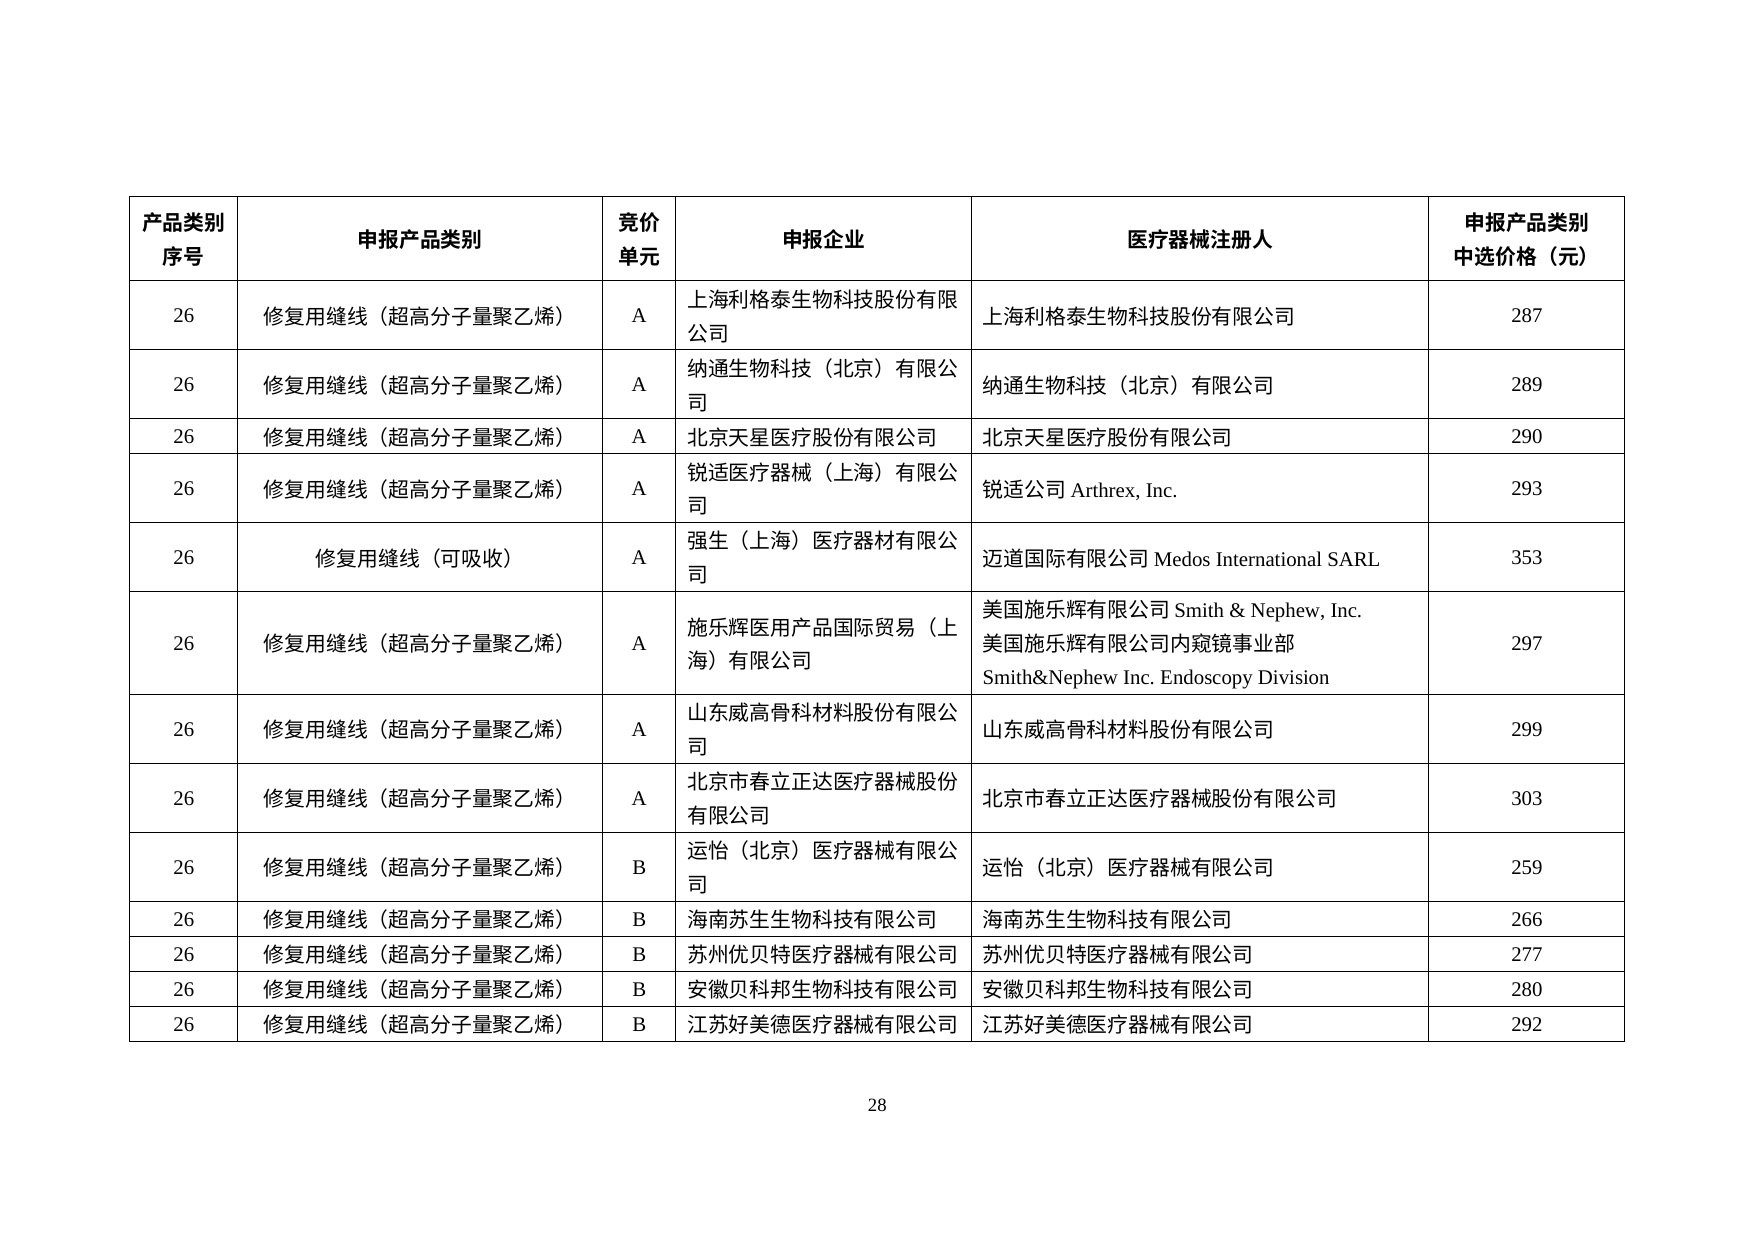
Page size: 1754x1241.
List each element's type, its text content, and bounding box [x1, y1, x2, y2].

table_cell 287 [1429, 281, 1624, 349]
table_cell 修复用缝线（超高分子量聚乙烯） [238, 1007, 602, 1041]
table_header 产品类别 序号 [130, 197, 237, 280]
table_cell 26 [130, 454, 237, 522]
table_cell 26 [130, 419, 237, 453]
table_cell 290 [1429, 419, 1624, 453]
table_cell 26 [130, 592, 237, 694]
table_header 竞价单元 [603, 197, 675, 280]
table_cell 26 [130, 937, 237, 971]
table_cell 安徽贝科邦生物科技有限公司 [676, 972, 971, 1006]
table_cell 修复用缝线（超高分子量聚乙烯） [238, 902, 602, 936]
table_cell 北京市春立正达医疗器械股份有限公司 [972, 764, 1428, 832]
table_cell A [603, 350, 675, 418]
table_cell 26 [130, 523, 237, 591]
table_cell 修复用缝线（超高分子量聚乙烯） [238, 592, 602, 694]
table_cell 353 [1429, 523, 1624, 591]
table_header 医疗器械注册人 [972, 197, 1428, 280]
table_cell A [603, 592, 675, 694]
table_cell 海南苏生生物科技有限公司 [676, 902, 971, 936]
table_cell 297 [1429, 592, 1624, 694]
table_cell 292 [1429, 1007, 1624, 1041]
table_cell 277 [1429, 937, 1624, 971]
table_cell B [603, 833, 675, 901]
table_cell 苏州优贝特医疗器械有限公司 [676, 937, 971, 971]
table_header 申报企业 [676, 197, 971, 280]
table_cell 施乐辉医用产品国际贸易（上海）有限公司 [676, 592, 971, 694]
table_cell 26 [130, 764, 237, 832]
table_cell 上海利格泰生物科技股份有限公司 [676, 281, 971, 349]
table_cell 修复用缝线（超高分子量聚乙烯） [238, 833, 602, 901]
table_cell 迈道国际有限公司 Medos International SARL [972, 523, 1428, 591]
table_cell B [603, 1007, 675, 1041]
table_cell 北京天星医疗股份有限公司 [676, 419, 971, 453]
table_cell 苏州优贝特医疗器械有限公司 [972, 937, 1428, 971]
table_cell 运怡（北京）医疗器械有限公司 [972, 833, 1428, 901]
table_cell 303 [1429, 764, 1624, 832]
table_cell 运怡（北京）医疗器械有限公司 [676, 833, 971, 901]
table_cell 纳通生物科技（北京）有限公司 [676, 350, 971, 418]
table_cell 299 [1429, 695, 1624, 763]
table_cell 江苏好美德医疗器械有限公司 [972, 1007, 1428, 1041]
table_cell 北京天星医疗股份有限公司 [972, 419, 1428, 453]
table_cell 修复用缝线（超高分子量聚乙烯） [238, 350, 602, 418]
table_cell 修复用缝线（超高分子量聚乙烯） [238, 454, 602, 522]
table_cell 26 [130, 1007, 237, 1041]
table_cell 修复用缝线（可吸收） [238, 523, 602, 591]
table_cell B [603, 902, 675, 936]
table_cell 江苏好美德医疗器械有限公司 [676, 1007, 971, 1041]
table_cell 上海利格泰生物科技股份有限公司 [972, 281, 1428, 349]
table_cell 修复用缝线（超高分子量聚乙烯） [238, 419, 602, 453]
table_cell A [603, 695, 675, 763]
table_cell 山东威高骨科材料股份有限公司 [972, 695, 1428, 763]
table_cell 美国施乐辉有限公司Smith & Nephew, Inc. 美国施乐辉有限公司内窥镜事业部Smith&Nephew Inc. Endoscopy Division [972, 592, 1428, 694]
table_cell 26 [130, 281, 237, 349]
table_cell 修复用缝线（超高分子量聚乙烯） [238, 937, 602, 971]
table_header 申报产品类别 中选价格（元） [1429, 197, 1624, 280]
table_cell 强生（上海）医疗器材有限公司 [676, 523, 971, 591]
table_cell 修复用缝线（超高分子量聚乙烯） [238, 695, 602, 763]
table_cell 锐适医疗器械（上海）有限公司 [676, 454, 971, 522]
table_cell 安徽贝科邦生物科技有限公司 [972, 972, 1428, 1006]
table_cell 259 [1429, 833, 1624, 901]
table_cell 266 [1429, 902, 1624, 936]
table_cell 293 [1429, 454, 1624, 522]
table_cell B [603, 937, 675, 971]
table_cell A [603, 764, 675, 832]
table_cell 海南苏生生物科技有限公司 [972, 902, 1428, 936]
table_cell A [603, 523, 675, 591]
table_cell A [603, 281, 675, 349]
table_cell 修复用缝线（超高分子量聚乙烯） [238, 972, 602, 1006]
table_cell 锐适公司 Arthrex, Inc. [972, 454, 1428, 522]
table_cell 纳通生物科技（北京）有限公司 [972, 350, 1428, 418]
table_cell 26 [130, 350, 237, 418]
table_cell 山东威高骨科材料股份有限公司 [676, 695, 971, 763]
table_cell 26 [130, 833, 237, 901]
table_header 申报产品类别 [238, 197, 602, 280]
table_cell 北京市春立正达医疗器械股份有限公司 [676, 764, 971, 832]
table_cell A [603, 454, 675, 522]
table_cell 修复用缝线（超高分子量聚乙烯） [238, 281, 602, 349]
table_cell B [603, 972, 675, 1006]
table_cell 280 [1429, 972, 1624, 1006]
table_cell 26 [130, 695, 237, 763]
table_cell 26 [130, 902, 237, 936]
table_cell 修复用缝线（超高分子量聚乙烯） [238, 764, 602, 832]
table_cell 26 [130, 972, 237, 1006]
table_cell 289 [1429, 350, 1624, 418]
table_cell A [603, 419, 675, 453]
